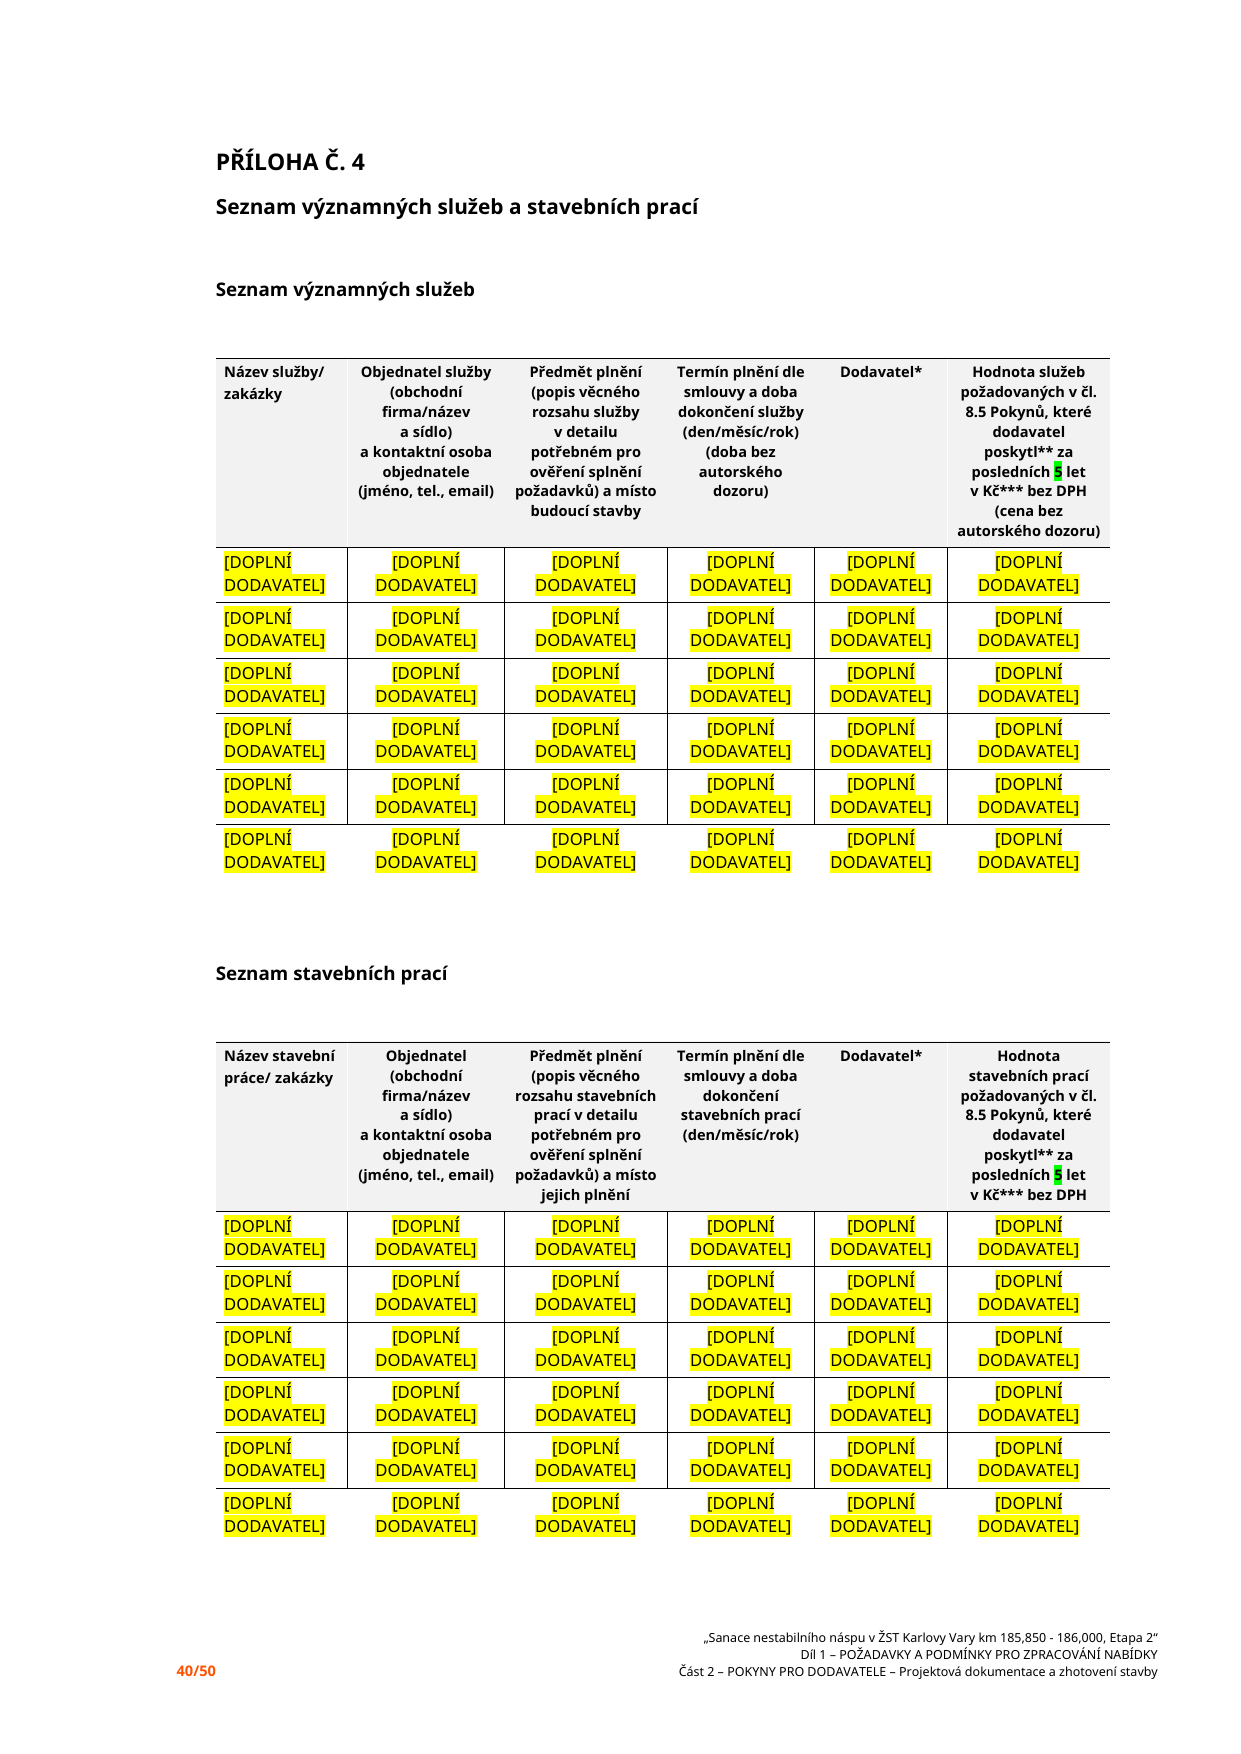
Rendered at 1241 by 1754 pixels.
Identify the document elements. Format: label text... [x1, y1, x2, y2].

table_cell [DOPLNÍ DODAVATEL] [216, 1212, 347, 1266]
table_cell [DOPLNÍ DODAVATEL] [668, 659, 814, 713]
table_cell [DOPLNÍ DODAVATEL] [348, 770, 504, 824]
table_cell [DOPLNÍ DODAVATEL] [948, 714, 1110, 768]
table_header Termín plnění dle smlouvy a doba dokončení služby (den/měsíc/rok) (doba bez autorského dozoru) [667, 359, 814, 547]
table_cell [DOPLNÍ DODAVATEL] [348, 659, 504, 713]
table_cell [DOPLNÍ DODAVATEL] [948, 1323, 1110, 1377]
table_cell [DOPLNÍ DODAVATEL] [668, 770, 814, 824]
table_cell [DOPLNÍ DODAVATEL] [216, 1267, 347, 1321]
table_cell [DOPLNÍ DODAVATEL] [668, 1433, 814, 1488]
table_cell [DOPLNÍ DODAVATEL] [948, 548, 1110, 602]
table_cell [DOPLNÍ DODAVATEL] [948, 1267, 1110, 1321]
table_cell [DOPLNÍ DODAVATEL] [505, 1212, 667, 1266]
text Příloha č. 4 [216, 146, 1122, 177]
table_cell [DOPLNÍ DODAVATEL] [668, 714, 814, 768]
table_cell [DOPLNÍ DODAVATEL] [216, 770, 347, 824]
table_cell [DOPLNÍ DODAVATEL] [667, 825, 814, 879]
table_cell [DOPLNÍ DODAVATEL] [504, 1489, 667, 1543]
table_cell [DOPLNÍ DODAVATEL] [668, 1267, 814, 1321]
table_cell [DOPLNÍ DODAVATEL] [348, 1323, 504, 1377]
table_cell [DOPLNÍ DODAVATEL] [216, 659, 347, 713]
table_cell [DOPLNÍ DODAVATEL] [815, 659, 947, 713]
table_header Hodnota stavebních prací požadovaných v čl. 8.5 Pokynů, které dodavatel poskytl** za posledních 5 let v Kč*** bez DPH [948, 1043, 1110, 1211]
table_cell [DOPLNÍ DODAVATEL] [948, 770, 1110, 824]
table_cell [DOPLNÍ DODAVATEL] [216, 1433, 347, 1488]
table_cell [DOPLNÍ DODAVATEL] [348, 1489, 504, 1543]
table_cell [DOPLNÍ DODAVATEL] [505, 1433, 667, 1488]
table_cell [DOPLNÍ DODAVATEL] [668, 1378, 814, 1432]
table_cell [DOPLNÍ DODAVATEL] [216, 1323, 347, 1377]
table_cell [DOPLNÍ DODAVATEL] [948, 1433, 1110, 1488]
table_cell [DOPLNÍ DODAVATEL] [815, 1378, 947, 1432]
table_cell [DOPLNÍ DODAVATEL] [505, 1378, 667, 1432]
table_cell [DOPLNÍ DODAVATEL] [815, 1433, 947, 1488]
table_header Hodnota služeb požadovaných v čl. 8.5 Pokynů, které dodavatel poskytl** za posledních 5 let v Kč*** bez DPH (cena bez autorského dozoru) [948, 359, 1110, 547]
table_cell [DOPLNÍ DODAVATEL] [216, 714, 347, 768]
table_cell [DOPLNÍ DODAVATEL] [216, 603, 347, 658]
table_header Dodavatel* [814, 1043, 947, 1211]
table_cell [DOPLNÍ DODAVATEL] [815, 1323, 947, 1377]
table_cell [DOPLNÍ DODAVATEL] [815, 770, 947, 824]
text Seznam významných služeb a stavebních prací [216, 192, 1122, 221]
table_cell [DOPLNÍ DODAVATEL] [815, 603, 947, 658]
table_header Název služby/ zakázky [216, 359, 347, 547]
table_cell [DOPLNÍ DODAVATEL] [348, 1378, 504, 1432]
table_cell [DOPLNÍ DODAVATEL] [815, 548, 947, 602]
table_cell [DOPLNÍ DODAVATEL] [668, 1323, 814, 1377]
text Seznam stavebních prací [216, 960, 1122, 986]
table_cell [DOPLNÍ DODAVATEL] [668, 1212, 814, 1266]
table_cell [DOPLNÍ DODAVATEL] [505, 603, 667, 658]
table_header Objednatel služby (obchodní firma/název a sídlo) a kontaktní osoba objednatele (jméno, tel., email) [348, 359, 504, 547]
text Seznam významných služeb [216, 277, 1122, 302]
table_cell [DOPLNÍ DODAVATEL] [348, 714, 504, 768]
table_cell [DOPLNÍ DODAVATEL] [348, 548, 504, 602]
table_header Objednatel (obchodní firma/název a sídlo) a kontaktní osoba objednatele (jméno, tel., email) [348, 1043, 504, 1211]
table_cell [DOPLNÍ DODAVATEL] [505, 659, 667, 713]
table_header Předmět plnění (popis věcného rozsahu stavebních prací v detailu potřebném pro ověření splnění požadavků) a místo jejich plnění [504, 1043, 667, 1211]
table_cell [DOPLNÍ DODAVATEL] [505, 714, 667, 768]
table_header Název stavební práce/ zakázky [216, 1043, 347, 1211]
table_cell [DOPLNÍ DODAVATEL] [505, 1323, 667, 1377]
table_cell [DOPLNÍ DODAVATEL] [948, 603, 1110, 658]
table_cell [DOPLNÍ DODAVATEL] [948, 825, 1110, 879]
table_cell [DOPLNÍ DODAVATEL] [348, 1212, 504, 1266]
table_cell [DOPLNÍ DODAVATEL] [814, 825, 947, 879]
table_cell [DOPLNÍ DODAVATEL] [815, 714, 947, 768]
table_header Předmět plnění (popis věcného rozsahu služby v detailu potřebném pro ověření splnění požadavků) a místo budoucí stavby [504, 359, 667, 547]
table_cell [DOPLNÍ DODAVATEL] [668, 548, 814, 602]
table_cell [DOPLNÍ DODAVATEL] [505, 1267, 667, 1321]
table_cell [DOPLNÍ DODAVATEL] [216, 1489, 347, 1543]
table_cell [DOPLNÍ DODAVATEL] [348, 1433, 504, 1488]
table_cell [DOPLNÍ DODAVATEL] [348, 603, 504, 658]
table_header Dodavatel* [814, 359, 947, 547]
table_cell [DOPLNÍ DODAVATEL] [668, 603, 814, 658]
table_cell [DOPLNÍ DODAVATEL] [814, 1489, 947, 1543]
table_header Termín plnění dle smlouvy a doba dokončení stavebních prací (den/měsíc/rok) [667, 1043, 814, 1211]
table_cell [DOPLNÍ DODAVATEL] [505, 770, 667, 824]
table_cell [DOPLNÍ DODAVATEL] [815, 1212, 947, 1266]
table_cell [DOPLNÍ DODAVATEL] [216, 825, 347, 879]
table_cell [DOPLNÍ DODAVATEL] [348, 825, 504, 879]
table_cell [DOPLNÍ DODAVATEL] [815, 1267, 947, 1321]
table_cell [DOPLNÍ DODAVATEL] [504, 825, 667, 879]
table_cell [DOPLNÍ DODAVATEL] [216, 548, 347, 602]
table_cell [DOPLNÍ DODAVATEL] [667, 1489, 814, 1543]
table_cell [DOPLNÍ DODAVATEL] [948, 1489, 1110, 1543]
table_cell [DOPLNÍ DODAVATEL] [948, 1378, 1110, 1432]
table_cell [DOPLNÍ DODAVATEL] [505, 548, 667, 602]
table_cell [DOPLNÍ DODAVATEL] [948, 659, 1110, 713]
table_cell [DOPLNÍ DODAVATEL] [948, 1212, 1110, 1266]
table_cell [DOPLNÍ DODAVATEL] [216, 1378, 347, 1432]
table_cell [DOPLNÍ DODAVATEL] [348, 1267, 504, 1321]
